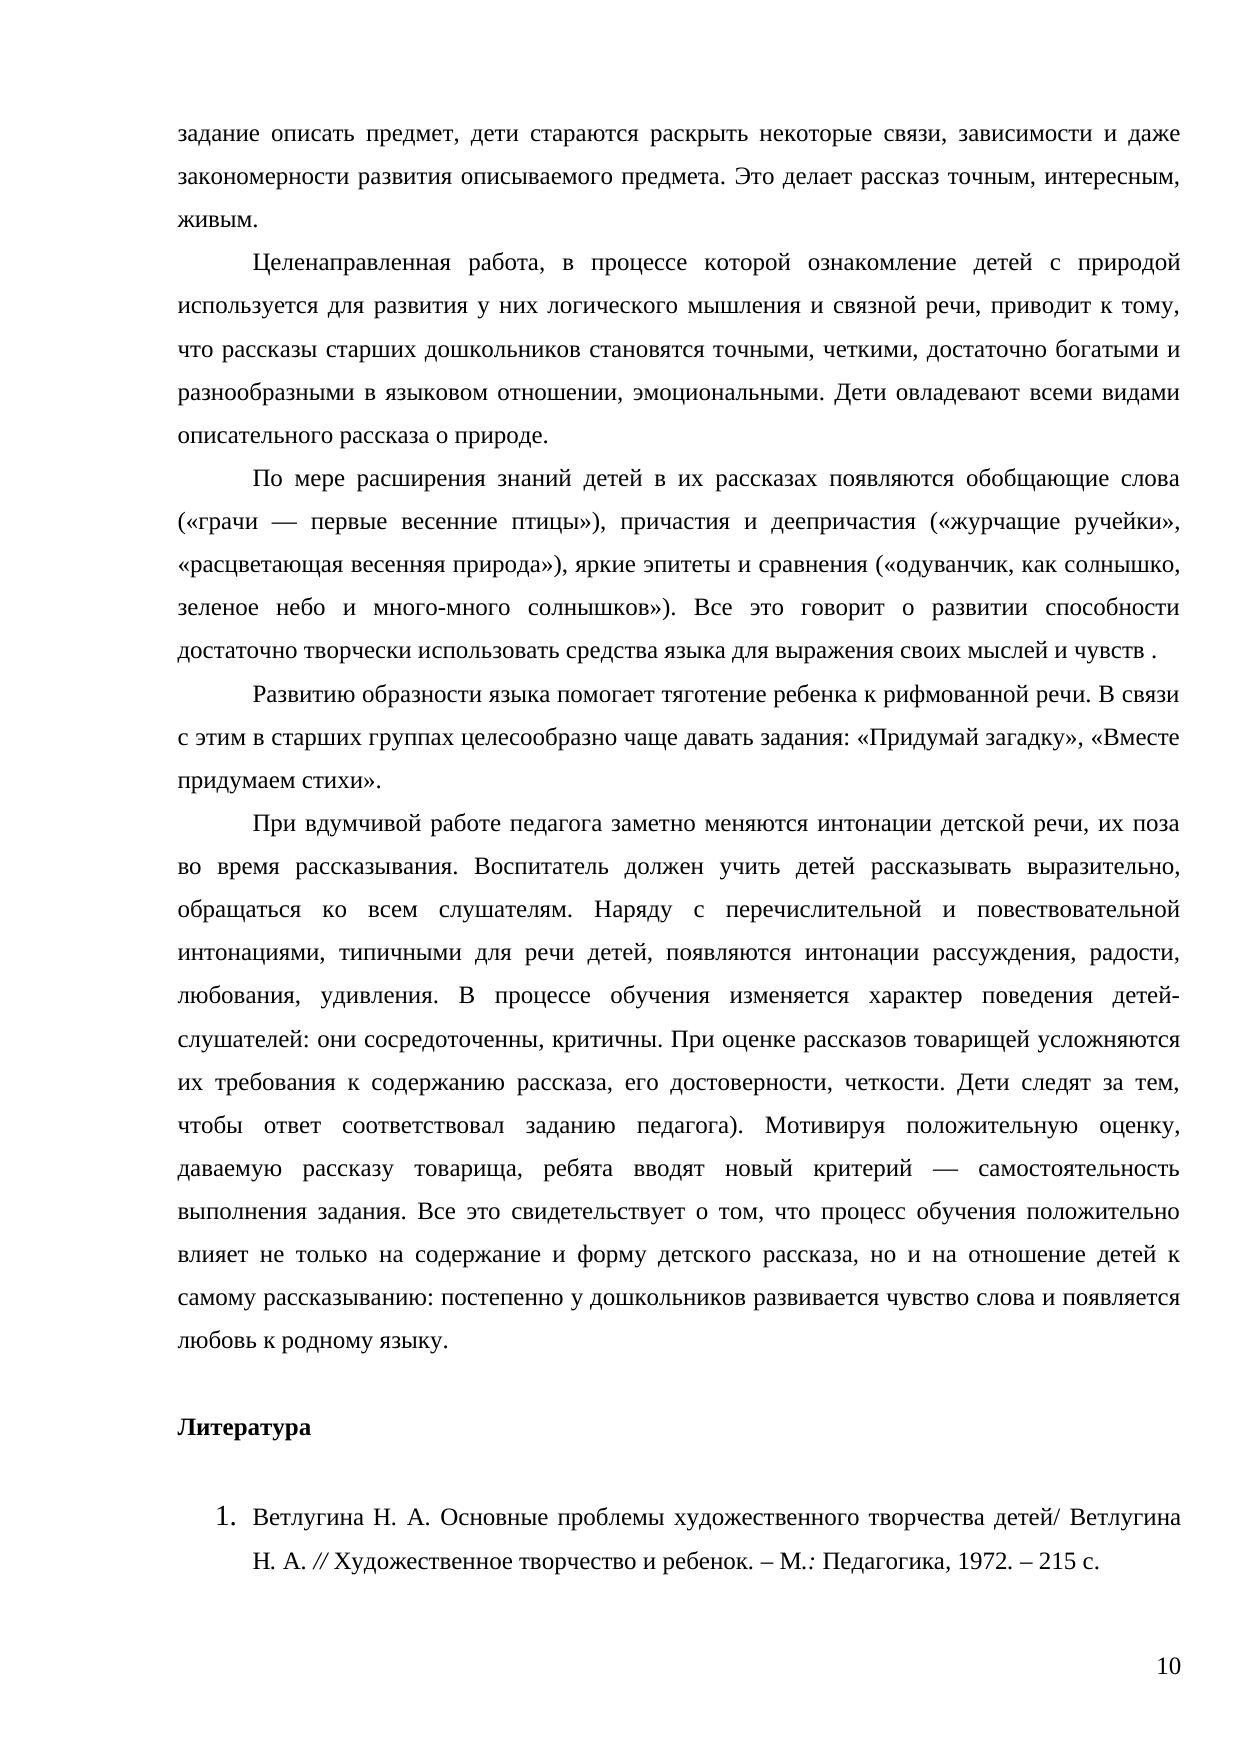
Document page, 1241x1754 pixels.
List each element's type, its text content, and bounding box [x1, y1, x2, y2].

text Развитию образности языка помогает тяготение ребенка к рифмованной речи. В связи с этим в старших группах целесообразно чаще давать задания: «Придумай загадку», «Вместе придумаем стихи». [177, 679, 1181, 794]
text При вдумчивой работе педагога заметно меняются интонации детской речи, их поза во время рассказывания. Воспитатель должен учить детей рассказывать выразительно, обращаться ко всем слушателям. Наряду с перечислительной и повествовательной интонациями, типичными для речи детей, появляются интонации рассуждения, радости, любования, удивления. В процессе обучения изменяется характер поведения детей-слушателей: они сосредоточенны, критичны. При оценке рассказов товарищей усложняются их требования к содержанию рассказа, его достоверности, четкости. Дети следят за тем, чтобы ответ соответствовал заданию педагога). Мотивируя положительную оценку, даваемую рассказу товарища, ребята вводят новый критерий — самостоятельность выполнения задания. Все это свидетельствует о том, что процесс обучения положительно влияет не только на содержание и форму детского рассказа, но и на отношение детей к самому рассказыванию: постепенно у дошкольников развивается чувство слова и появляется любовь к родному языку. [177, 808, 1181, 1354]
list Ветлугина Н. А. Основные проблемы художественного творчества детей/ Ветлугина Н. А. // Художественное творчество и ребенок. – М.: Педагогика, 1972. – 215 с. [215, 1498, 1181, 1575]
text По мере расширения знаний детей в их рассказах появляются обобщающие слова («грачи — первые весенние птицы»), причастия и деепричастия («журчащие ручейки», «расцветающая весенняя природа»), яркие эпитеты и сравнения («одуванчик, как солнышко, зеленое небо и много-много солнышков»). Все это говорит о развитии способности достаточно творчески использовать средства языка для выражения своих мыслей и чувств . [177, 463, 1181, 664]
text Целенаправленная работа, в процессе которой ознакомление детей с природой используется для развития у них логического мышления и связной речи, приводит к тому, что рассказы старших дошкольников становятся точными, четкими, достаточно богатыми и разнообразными в языковом отношении, эмоциональными. Дети овладевают всеми видами описательного рассказа о природе. [177, 247, 1181, 449]
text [177, 118, 1181, 233]
text Литература [177, 1412, 1181, 1441]
